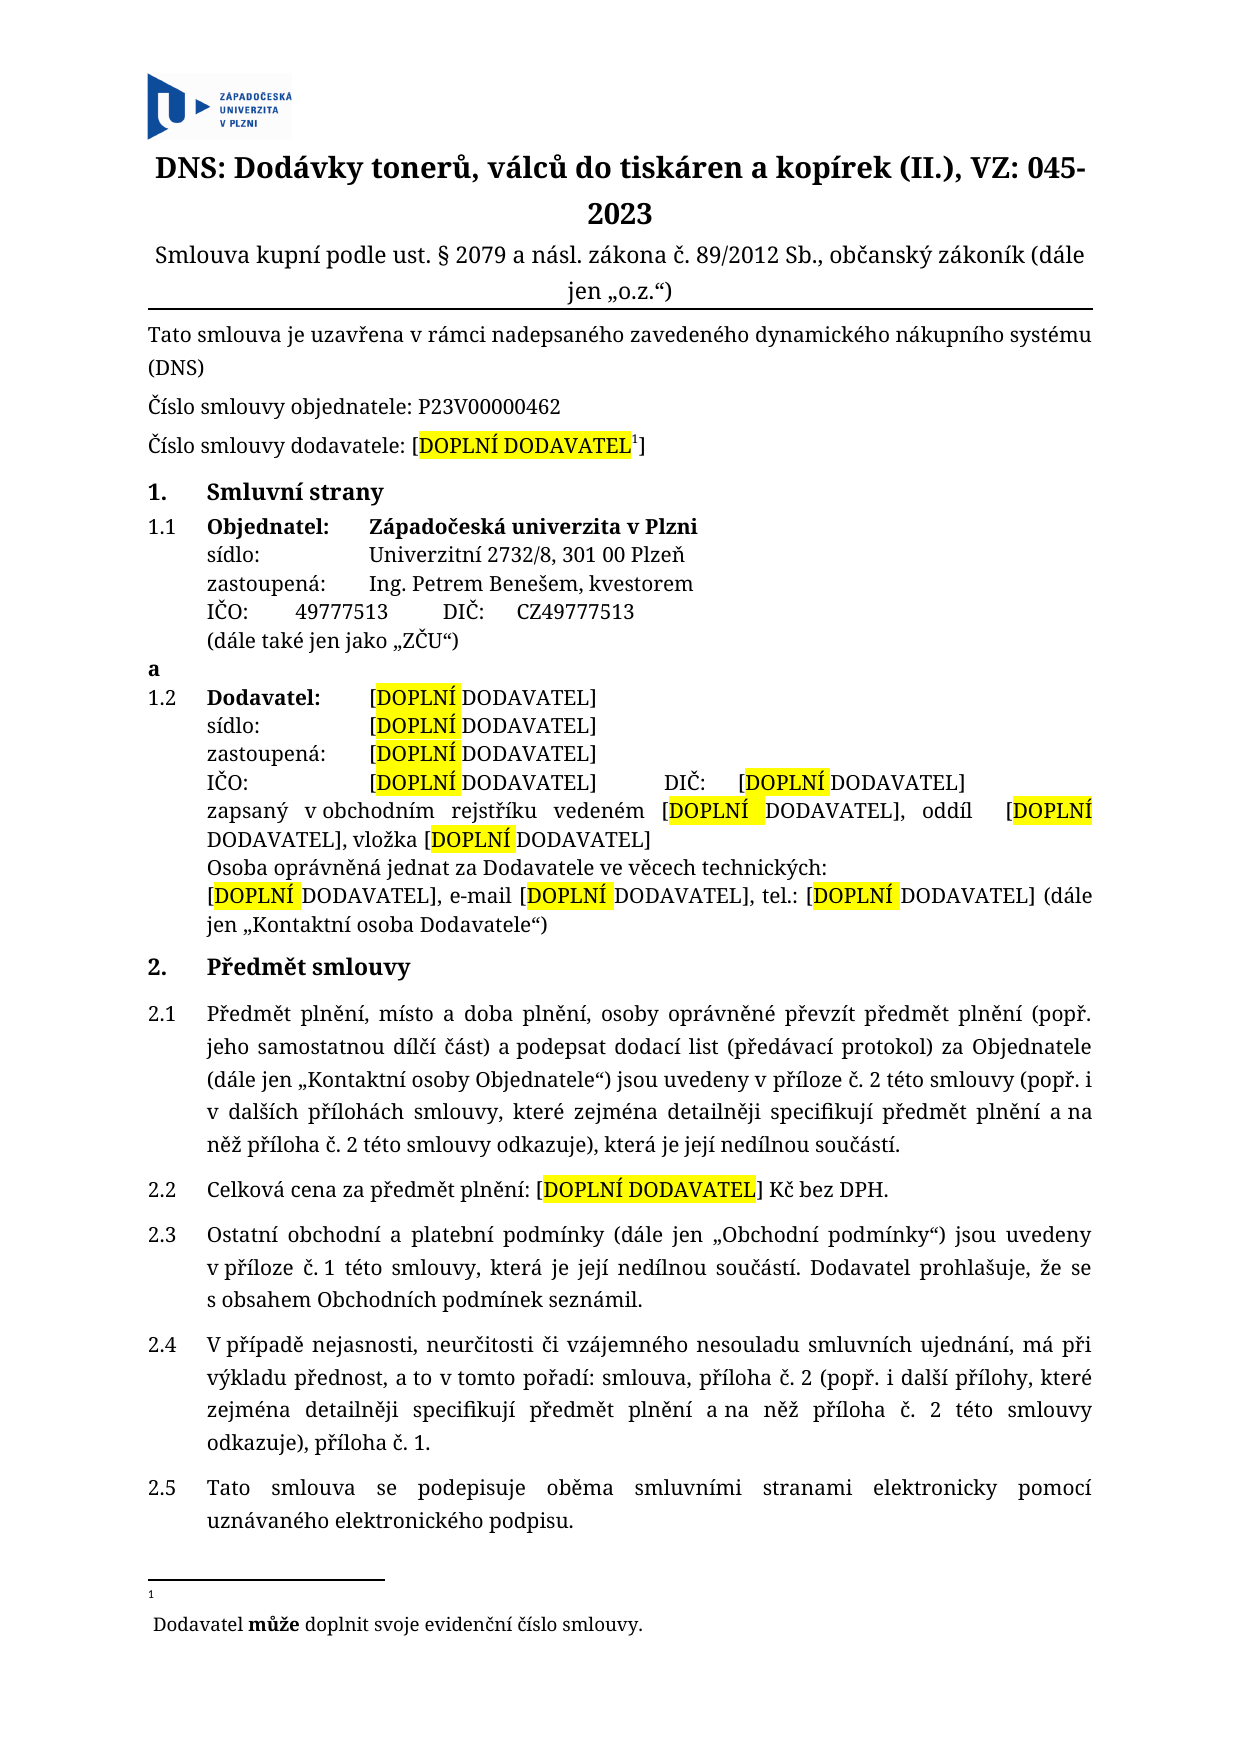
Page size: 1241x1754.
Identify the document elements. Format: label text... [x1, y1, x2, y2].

list Objednatel: Západočeská univerzita v Plzni [148, 512, 1093, 540]
list Tato smlouva se podepisuje oběma smluvními stranami elektronicky pomocí uznávaného elektronického podpisu. [148, 1473, 1093, 1534]
text Osoba oprávněná jednat za Dodavatele ve věcech technických: [207, 853, 1093, 882]
text Číslo smlouvy dodavatele: [DOPLNÍ DODAVATEL] [148, 431, 419, 459]
text zastoupená: [DOPLNÍ DODAVATEL] [207, 739, 1093, 768]
text zastoupená: Ing. Petrem Benešem, kvestorem [207, 569, 1093, 597]
text Smlouva kupní podle ust. § 2079 a násl. zákona č. 89/2012 Sb., občanský zákoník (dále jen „o.z.“) [148, 239, 1093, 308]
list Předmět smlouvy [148, 951, 1093, 982]
text (dále také jen jako „ZČU“) [207, 626, 1093, 654]
list Ostatní obchodní a platební podmínky (dále jen „Obchodní podmínky“) jsou uvedeny v příloze č. 1 této smlouvy, která je její nedílnou součástí. Dodavatel prohlašuje, že se s obsahem Obchodních podmínek seznámil. [148, 1220, 1093, 1314]
text DNS: Dodávky tonerů, válců do tiskáren a kopírek (II.), VZ: 045-2023 [148, 148, 1093, 233]
text sídlo: [DOPLNÍ DODAVATEL] [207, 711, 376, 739]
text sídlo: Univerzitní 2732/8, 301 00 Plzeň [207, 540, 1093, 569]
picture [147, 73, 292, 140]
text sídlo: [DOPLNÍ DODAVATEL] [461, 711, 1093, 739]
text IČO: [DOPLNÍ DODAVATEL] DIČ: [DOPLNÍ DODAVATEL] [207, 768, 376, 796]
text Číslo smlouvy dodavatele: [DOPLNÍ DODAVATEL] [631, 431, 1093, 459]
list Smluvní strany [148, 476, 1093, 507]
list V případě nejasnosti, neurčitosti či vzájemného nesouladu smluvních ujednání, má při výkladu přednost, a to v tomto pořadí: smlouva, příloha č. 2 (popř. i další přílohy, které zejména detailněji specifikují předmět plnění a na něž příloha č. 2 této smlouvy odkazuje), příloha č. 1. [148, 1330, 1093, 1457]
text IČO: [DOPLNÍ DODAVATEL] DIČ: [DOPLNÍ DODAVATEL] [830, 768, 1093, 796]
list Celková cena za předmět plnění: [DOPLNÍ DODAVATEL] Kč bez DPH. [756, 1175, 1093, 1203]
list Dodavatel: [DOPLNÍ DODAVATEL] [461, 683, 1093, 711]
text IČO: 49777513 DIČ: CZ49777513 [207, 597, 1093, 626]
list Předmět plnění, místo a doba plnění, osoby oprávněné převzít předmět plnění (popř. jeho samostatnou dílčí část) a podepsat dodací list (předávací protokol) za Objednatele (dále jen „Kontaktní osoby Objednatele“) jsou uvedeny v příloze č. 2 této smlouvy (popř. i v dalších přílohách smlouvy, které zejména detailněji specifikují předmět plnění a na něž příloha č. 2 této smlouvy odkazuje), která je její nedílnou součástí. [148, 999, 1093, 1158]
list Celková cena za předmět plnění: [DOPLNÍ DODAVATEL] Kč bez DPH. [148, 1175, 543, 1203]
list Dodavatel: [DOPLNÍ DODAVATEL] [148, 683, 376, 711]
text Číslo smlouvy objednatele: P23V00000462 [148, 392, 1093, 421]
text IČO: [DOPLNÍ DODAVATEL] DIČ: [DOPLNÍ DODAVATEL] [461, 768, 745, 796]
text zapsaný v obchodním rejstříku vedeném [DOPLNÍ DODAVATEL], oddíl [DOPLNÍ DODAVATEL], vložka [DOPLNÍ DODAVATEL] [207, 796, 1093, 853]
text Tato smlouva je uzavřena v rámci nadepsaného zavedeného dynamického nákupního systému (DNS) [148, 321, 1093, 382]
text [DOPLNÍ DODAVATEL], e-mail [DOPLNÍ DODAVATEL], tel.: [DOPLNÍ DODAVATEL] (dále jen „Kontaktní osoba Dodavatele“) [207, 882, 1093, 938]
text a [148, 654, 1093, 683]
